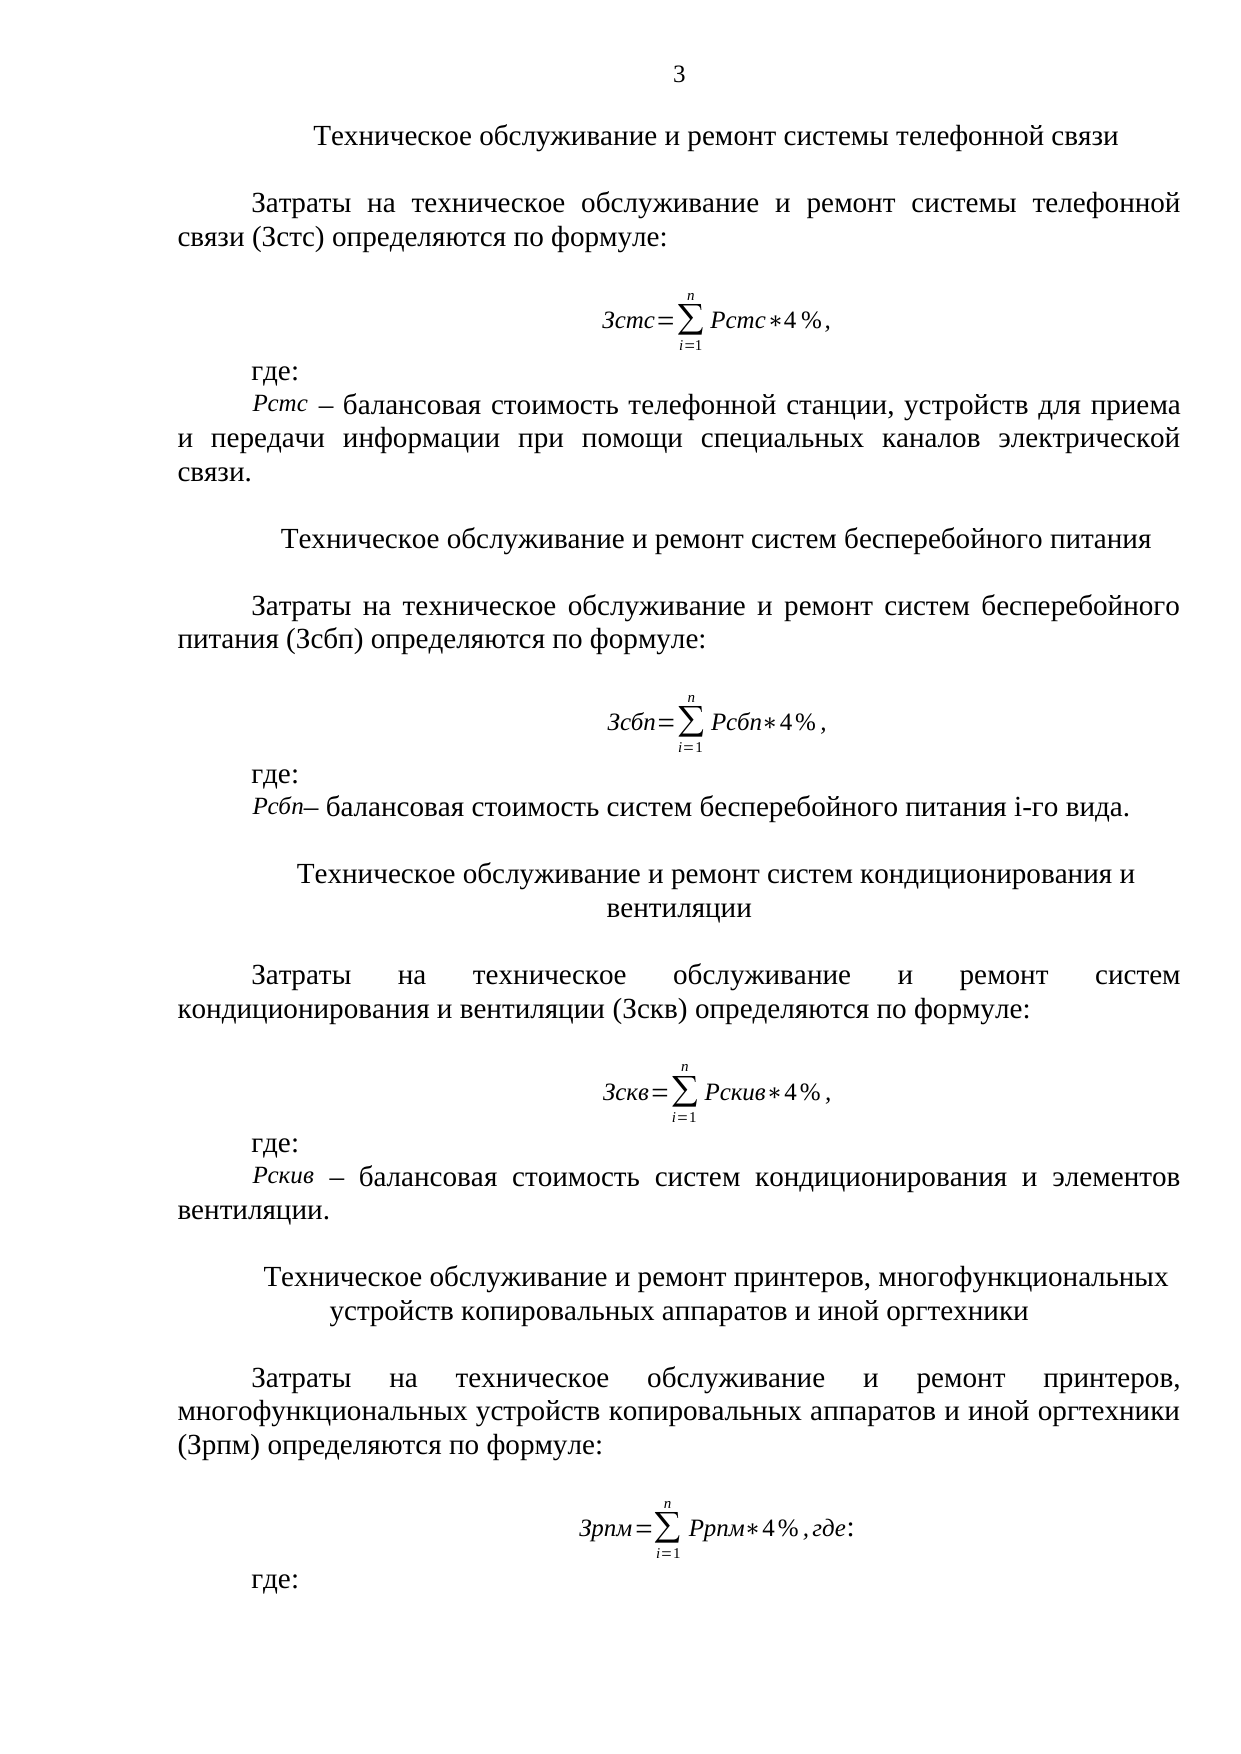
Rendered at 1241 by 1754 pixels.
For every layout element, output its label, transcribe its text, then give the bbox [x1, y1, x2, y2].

text – балансовая стоимость систем кондиционирования и элементов вентиляции. [177, 1159, 1181, 1226]
text Затраты на техническое обслуживание и ремонт систем кондиционирования и вентиляции (Зскв) определяются по формуле: [177, 957, 1181, 1024]
text Затраты на техническое обслуживание и ремонт систем бесперебойного питания (Зсбп) определяются по формуле: [177, 588, 1181, 655]
text где: [177, 353, 1181, 387]
text : [177, 1494, 1181, 1561]
text где: [177, 756, 1181, 789]
text Техническое обслуживание и ремонт принтеров, многофункциональных устройств копировальных аппаратов и иной оргтехники [177, 1259, 1181, 1326]
text где: [177, 1125, 1181, 1159]
text где: [177, 1561, 1181, 1595]
text – балансовая стоимость телефонной станции, устройств для приема и передачи информации при помощи специальных каналов электрической связи. [177, 387, 1181, 487]
text Техническое обслуживание и ремонт системы телефонной связи [177, 118, 1181, 152]
text Техническое обслуживание и ремонт систем кондиционирования и вентиляции [177, 857, 1181, 924]
text Затраты на техническое обслуживание и ремонт принтеров, многофункциональных устройств копировальных аппаратов и иной оргтехники (Зрпм) определяются по формуле: [177, 1360, 1181, 1461]
text – балансовая стоимость систем бесперебойного питания i-го вида. [177, 789, 1181, 823]
text Затраты на техническое обслуживание и ремонт системы телефонной связи (Зстс) определяются по формуле: [177, 185, 1181, 252]
text Техническое обслуживание и ремонт систем бесперебойного питания [177, 521, 1181, 554]
